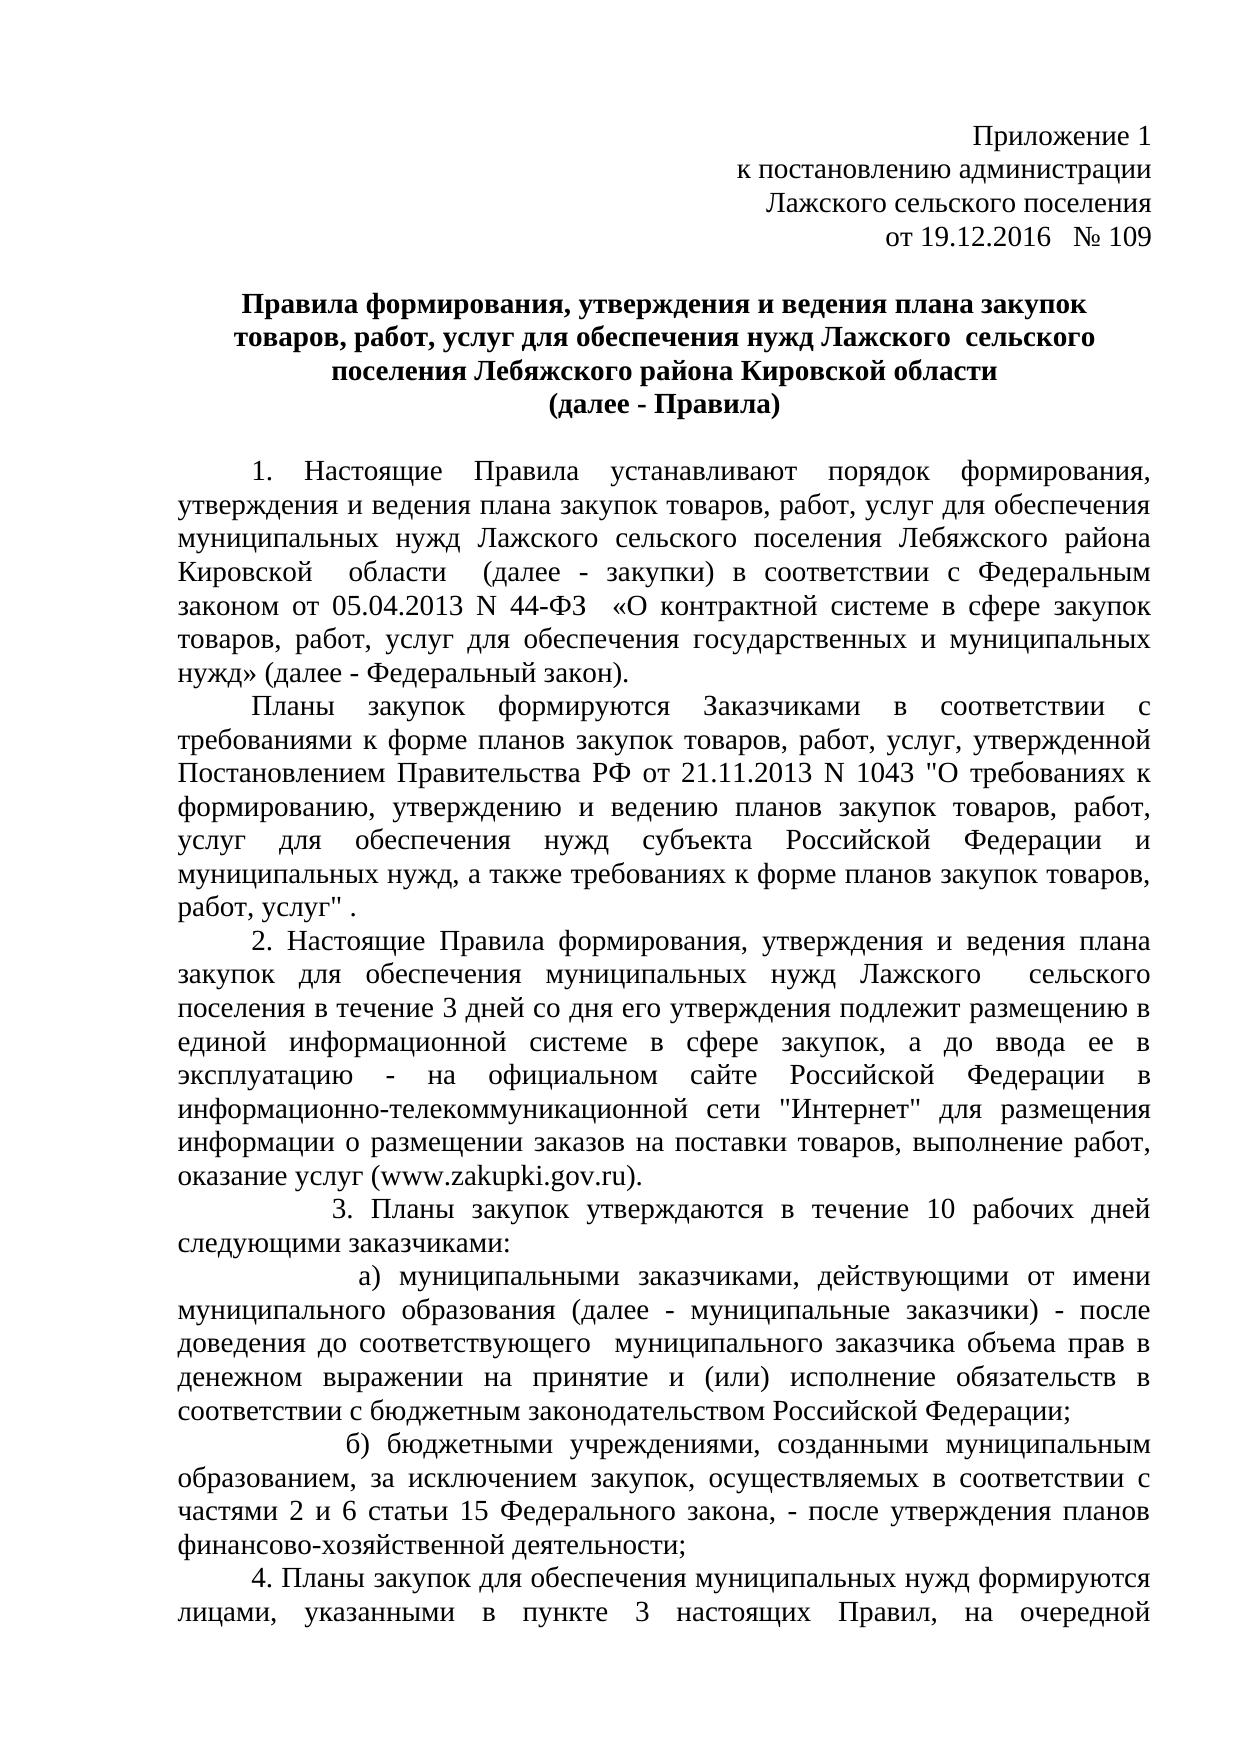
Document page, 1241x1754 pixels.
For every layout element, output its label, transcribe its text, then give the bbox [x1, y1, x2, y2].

text товаров, работ, услуг для обеспечения нужд Лажского сельского поселения Лебяжского района Кировской области [177, 319, 1152, 386]
text Приложение 1 [177, 118, 1152, 152]
text от 19.12.2016 № 109 [177, 219, 1152, 252]
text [177, 1560, 1152, 1627]
text к постановлению администрации [177, 152, 1152, 185]
text Планы закупок формируются Заказчиками в соответствии с требованиями к форме планов закупок товаров, работ, услуг, утвержденной Постановлением Правительства РФ от 21.11.2013 N 1043 "О требованиях к формированию, утверждению и ведению планов закупок товаров, работ, услуг для обеспечения нужд субъекта Российской Федерации и муниципальных нужд, а также требованиях к форме планов закупок товаров, работ, услуг" . [177, 688, 1152, 923]
text Лажского сельского поселения [177, 185, 1152, 219]
text а) муниципальными заказчиками, действующими от имени муниципального образования (далее - муниципальные заказчики) - после доведения до соответствующего муниципального заказчика объема прав в денежном выражении на принятие и (или) исполнение обязательств в соответствии с бюджетным законодательством Российской Федерации; [177, 1258, 1152, 1426]
text (далее - Правила) [177, 386, 1152, 420]
text 3. Планы закупок утверждаются в течение 10 рабочих дней следующими заказчиками: [177, 1191, 1152, 1258]
text 1. Настоящие Правила устанавливают порядок формирования, утверждения и ведения плана закупок товаров, работ, услуг для обеспечения муниципальных нужд Лажского сельского поселения Лебяжского района Кировской области (далее - закупки) в соответствии с Федеральным законом от 05.04.2013 N 44-ФЗ «О контрактной системе в сфере закупок товаров, работ, услуг для обеспечения государственных и муниципальных нужд» (далее - Федеральный закон). [177, 453, 1152, 688]
text б) бюджетными учреждениями, созданными муниципальным образованием, за исключением закупок, осуществляемых в соответствии с частями 2 и 6 статьи 15 Федерального закона, - после утверждения планов финансово-хозяйственной деятельности; [177, 1426, 1152, 1560]
text 2. Настоящие Правила формирования, утверждения и ведения плана закупок для обеспечения муниципальных нужд Лажского сельского поселения в течение 3 дней со дня его утверждения подлежит размещению в единой информационной системе в сфере закупок, а до ввода ее в эксплуатацию - на официальном сайте Российской Федерации в информационно-телекоммуникационной сети "Интернет" для размещения информации о размещении заказов на поставки товаров, выполнение работ, оказание услуг (www.zakupki.gov.ru). [177, 923, 1152, 1191]
text Правила формирования, утверждения и ведения плана закупок [177, 286, 1152, 319]
